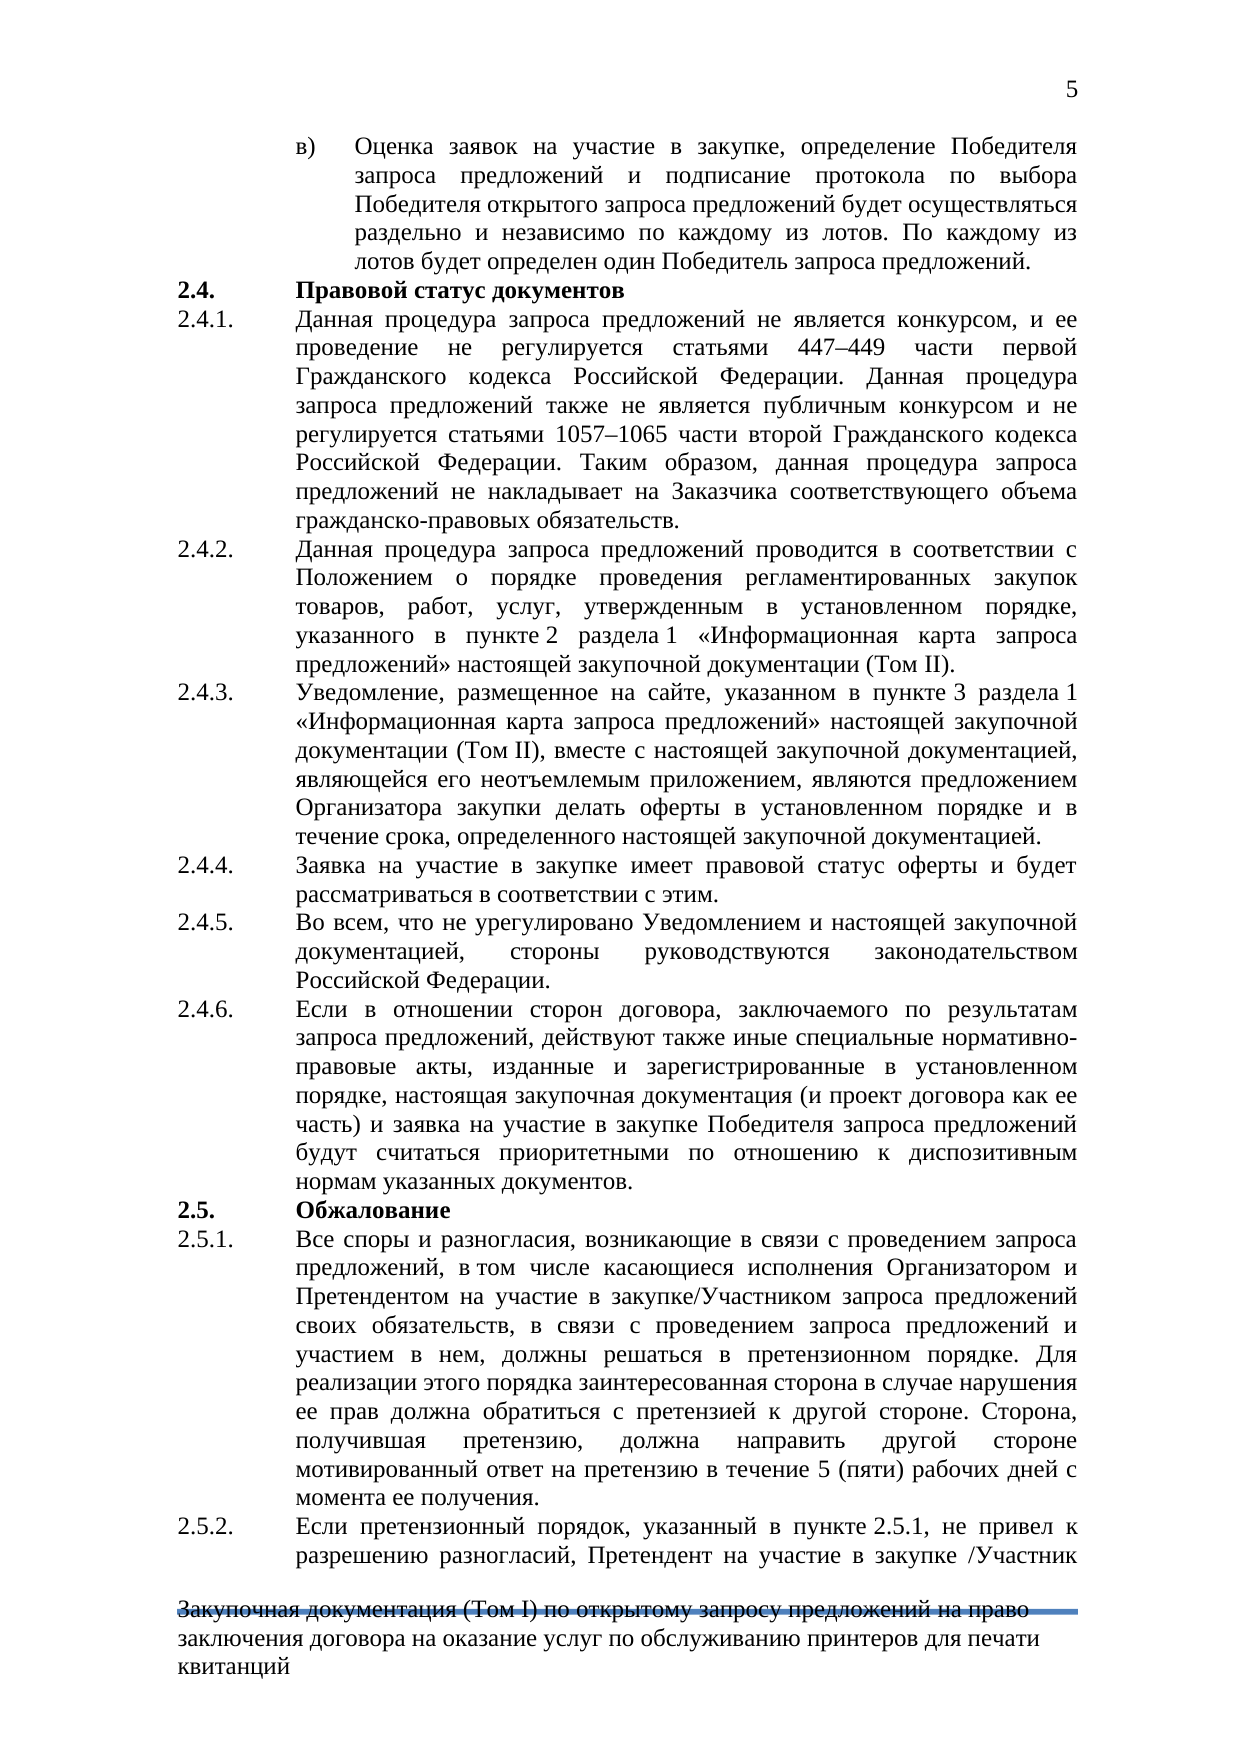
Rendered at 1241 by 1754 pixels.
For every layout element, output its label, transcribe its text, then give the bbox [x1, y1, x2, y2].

list Уведомление, размещенное на сайте, указанном в пункте 3 раздела 1 «Информационная карта запроса предложений» настоящей закупочной документации (Том II), вместе с настоящей закупочной документацией, являющейся его неотъемлемым приложением, являются предложением Организатора закупки делать оферты в установленном порядке и в течение срока, определенного настоящей закупочной документацией. [177, 677, 1078, 850]
list Правовой статус документов [177, 275, 1078, 304]
list Если в отношении сторон договора, заключаемого по результатам запроса предложений, действуют также иные специальные нормативно-правовые акты, изданные и зарегистрированные в установленном порядке, настоящая закупочная документация (и проект договора как ее часть) и заявка на участие в закупке Победителя запроса предложений будут считаться приоритетными по отношению к диспозитивным нормам указанных документов. [177, 994, 1078, 1195]
list Все споры и разногласия, возникающие в связи с проведением запроса предложений, в том числе касающиеся исполнения Организатором и Претендентом на участие в закупке/Участником запроса предложений своих обязательств, в связи с проведением запроса предложений и участием в нем, должны решаться в претензионном порядке. Для реализации этого порядка заинтересованная сторона в случае нарушения ее прав должна обратиться с претензией к другой стороне. Сторона, получившая претензию, должна направить другой стороне мотивированный ответ на претензию в течение 5 (пяти) рабочих дней с момента ее получения. [177, 1224, 1078, 1511]
list Обжалование [177, 1195, 1078, 1224]
list Заявка на участие в закупке имеет правовой статус оферты и будет рассматриваться в соответствии с этим. [177, 850, 1078, 907]
list Оценка заявок на участие в закупке, определение Победителя запроса предложений и подписание протокола по выбора Победителя открытого запроса предложений будет осуществляться раздельно и независимо по каждому из лотов. По каждому из лотов будет определен один Победитель запроса предложений. [295, 131, 1078, 275]
list Во всем, что не урегулировано Уведомлением и настоящей закупочной документацией, стороны руководствуются законодательством Российской Федерации. [177, 907, 1078, 994]
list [177, 1511, 1078, 1569]
list Данная процедура запроса предложений проводится в соответствии с Положением о порядке проведения регламентированных закупок товаров, работ, услуг, утвержденным в установленном порядке, указанного в пункте 2 раздела 1 «Информационная карта запроса предложений» настоящей закупочной документации (Том II). [177, 534, 1078, 677]
list Данная процедура запроса предложений не является конкурсом, и ее проведение не регулируется статьями 447–449 части первой Гражданского кодекса Российской Федерации. Данная процедура запроса предложений также не является публичным конкурсом и не регулируется статьями 1057–1065 части второй Гражданского кодекса Российской Федерации. Таким образом, данная процедура запроса предложений не накладывает на Заказчика соответствующего объема гражданско-правовых обязательств. [177, 304, 1078, 534]
